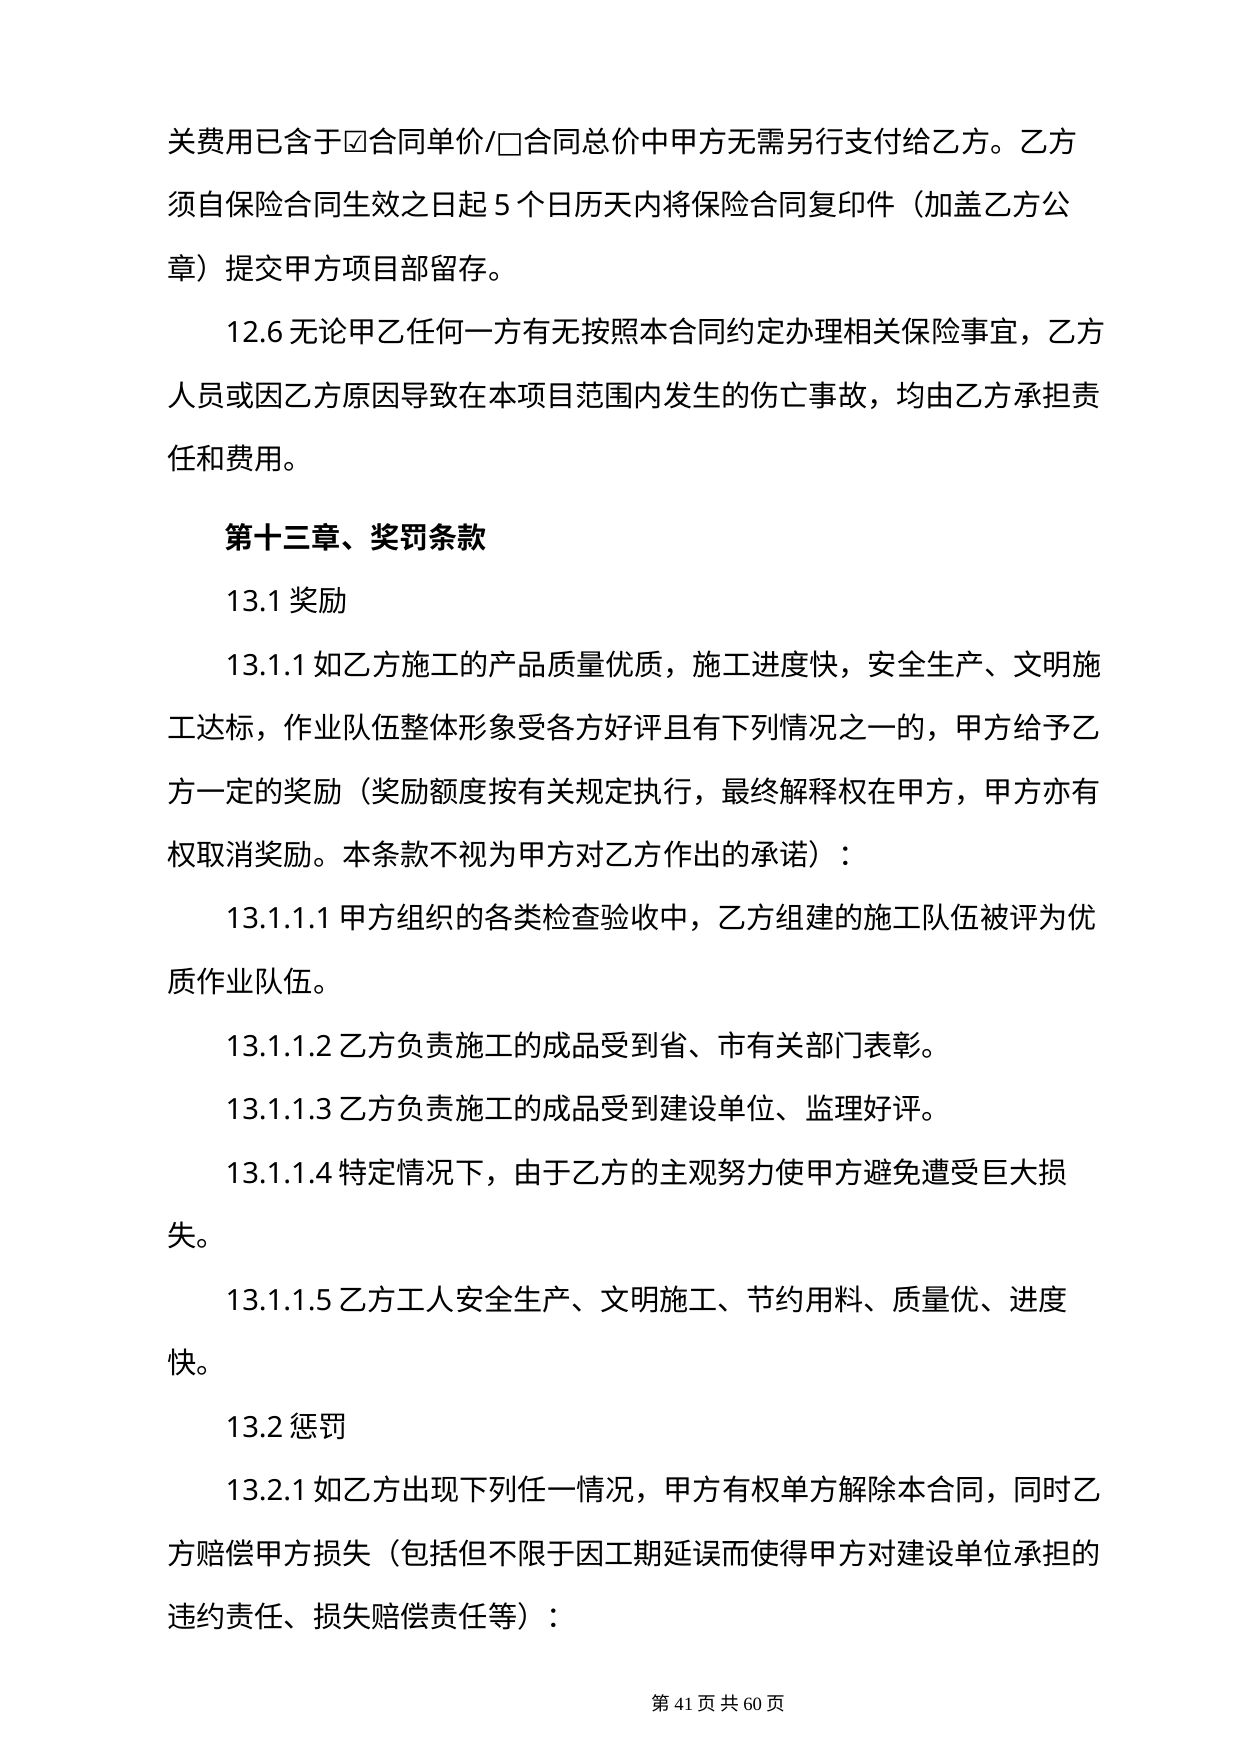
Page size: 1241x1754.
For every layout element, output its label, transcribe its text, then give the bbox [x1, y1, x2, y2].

text 13.2.1如乙方出现下列任一情况，甲方有权单方解除本合同，同时乙方赔偿甲方损失（包括但不限于因工期延误而使得甲方对建设单位承担的违约责任、损失赔偿责任等）： [167, 1467, 1106, 1636]
text 12.6无论甲乙任何一方有无按照本合同约定办理相关保险事宜，乙方人员或因乙方原因导致在本项目范围内发生的伤亡事故，均由乙方承担责任和费用。 [167, 309, 1106, 478]
text 13.1.1.2乙方负责施工的成品受到省、市有关部门表彰。 [167, 1022, 1106, 1064]
text 13.1奖励 [167, 578, 1106, 620]
text 13.1.1.4特定情况下，由于乙方的主观努力使甲方避免遭受巨大损失。 [167, 1149, 1106, 1255]
text 13.1.1.1甲方组织的各类检查验收中，乙方组建的施工队伍被评为优质作业队伍。 [167, 895, 1106, 1001]
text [167, 118, 1106, 287]
text 第十三章、奖罚条款 [166, 514, 1106, 557]
text 13.2惩罚 [167, 1403, 1106, 1446]
text 13.1.1如乙方施工的产品质量优质，施工进度快，安全生产、文明施工达标，作业队伍整体形象受各方好评且有下列情况之一的，甲方给予乙方一定的奖励（奖励额度按有关规定执行，最终解释权在甲方，甲方亦有权取消奖励。本条款不视为甲方对乙方作出的承诺）： [167, 641, 1106, 874]
text 13.1.1.5乙方工人安全生产、文明施工、节约用料、质量优、进度快。 [167, 1276, 1106, 1382]
text 13.1.1.3乙方负责施工的成品受到建设单位、监理好评。 [167, 1086, 1106, 1128]
